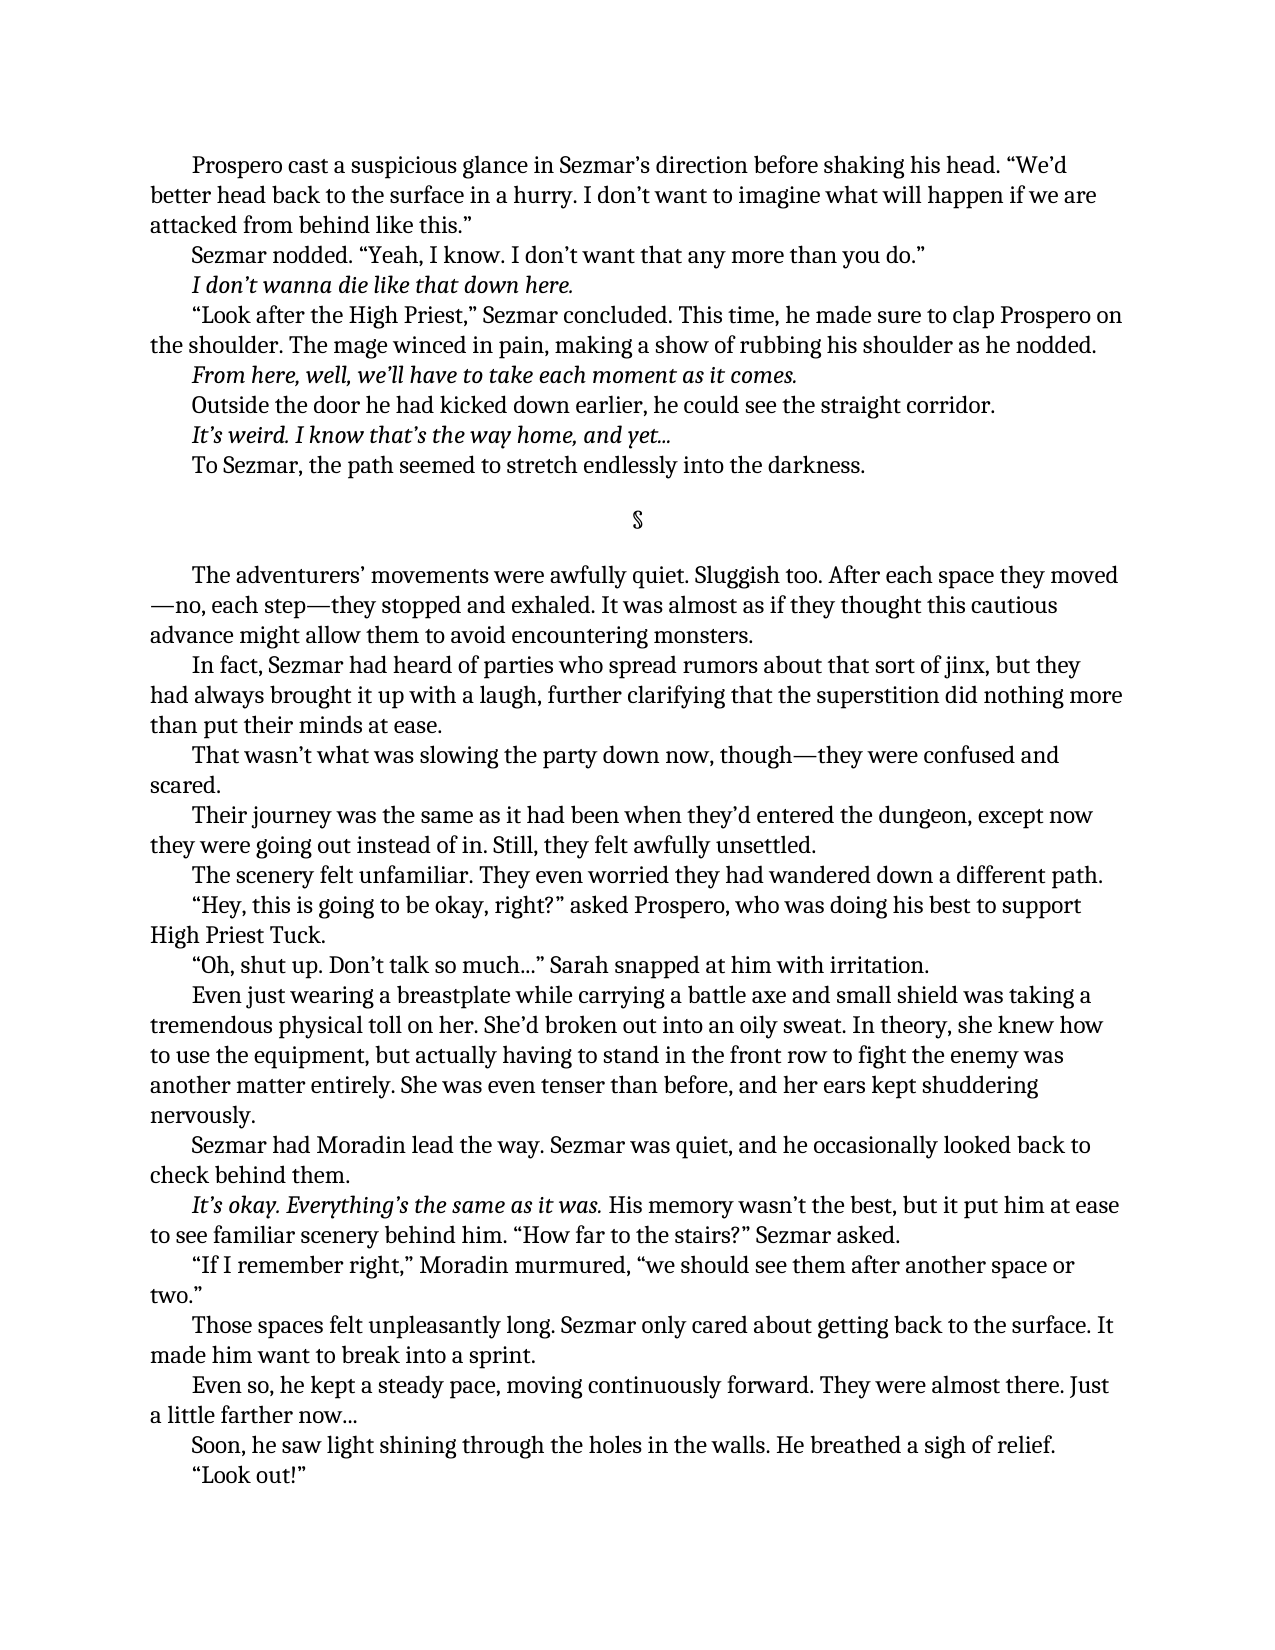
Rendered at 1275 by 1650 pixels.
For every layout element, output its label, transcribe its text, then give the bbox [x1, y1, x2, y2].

text Soon, he saw light shining through the holes in the walls. He breathed a sigh of relief. [150, 1430, 1125, 1460]
text In fact, Sezmar had heard of parties who spread rumors about that sort of jinx, but they had always brought it up with a laugh, further clarifying that the superstition did nothing more than put their minds at ease. [150, 650, 1125, 740]
text To Sezmar, the path seemed to stretch endlessly into the darkness. [150, 450, 1125, 480]
text The scenery felt unfamiliar. They even worried they had wandered down a different path. [150, 860, 1125, 890]
text It’s weird. I know that’s the way home, and yet... [150, 420, 1125, 450]
text Their journey was the same as it had been when they’d entered the dungeon, except now they were going out instead of in. Still, they felt awfully unsettled. [150, 800, 1125, 860]
text Sezmar had Moradin lead the way. Sezmar was quiet, and he occasionally looked back to check behind them. [150, 1130, 1125, 1190]
text Even just wearing a breastplate while carrying a battle axe and small shield was taking a tremendous physical toll on her. She’d broken out into an oily sweat. In theory, she knew how to use the equipment, but actually having to stand in the front row to fight the enemy was another matter entirely. She was even tenser than before, and her ears kept shuddering nervously. [150, 980, 1125, 1130]
text Those spaces felt unpleasantly long. Sezmar only cared about getting back to the surface. It made him want to break into a sprint. [150, 1310, 1125, 1370]
text Sezmar nodded. “Yeah, I know. I don’t want that any more than you do.” [150, 240, 1125, 270]
text That wasn’t what was slowing the party down now, though—they were confused and scared. [150, 740, 1125, 800]
text “Oh, shut up. Don’t talk so much...” Sarah snapped at him with irritation. [150, 950, 1125, 980]
text Outside the door he had kicked down earlier, he could see the straight corridor. [150, 390, 1125, 420]
text “Hey, this is going to be okay, right?” asked Prospero, who was doing his best to support High Priest Tuck. [150, 890, 1125, 950]
text It’s okay. Everything’s the same as it was. His memory wasn’t the best, but it put him at ease to see familiar scenery behind him. “How far to the stairs?” Sezmar asked. [150, 1190, 1125, 1250]
text “Look out!” [150, 1460, 1125, 1490]
text “If I remember right,” Moradin murmured, “we should see them after another space or two.” [150, 1250, 1125, 1310]
text “Look after the High Priest,” Sezmar concluded. This time, he made sure to clap Prospero on the shoulder. The mage winced in pain, making a show of rubbing his shoulder as he nodded. [150, 300, 1125, 360]
text I don’t wanna die like that down here. [150, 270, 1125, 300]
text The adventurers’ movements were awfully quiet. Sluggish too. After each space they moved—no, each step—they stopped and exhaled. It was almost as if they thought this cautious advance might allow them to avoid encountering monsters. [150, 560, 1125, 650]
text From here, well, we’ll have to take each moment as it comes. [150, 360, 1125, 390]
text § [150, 505, 1125, 535]
text Even so, he kept a steady pace, moving continuously forward. They were almost there. Just a little farther now... [150, 1370, 1125, 1430]
text Prospero cast a suspicious glance in Sezmar’s direction before shaking his head. “We’d better head back to the surface in a hurry. I don’t want to imagine what will happen if we are attacked from behind like this.” [150, 150, 1125, 240]
